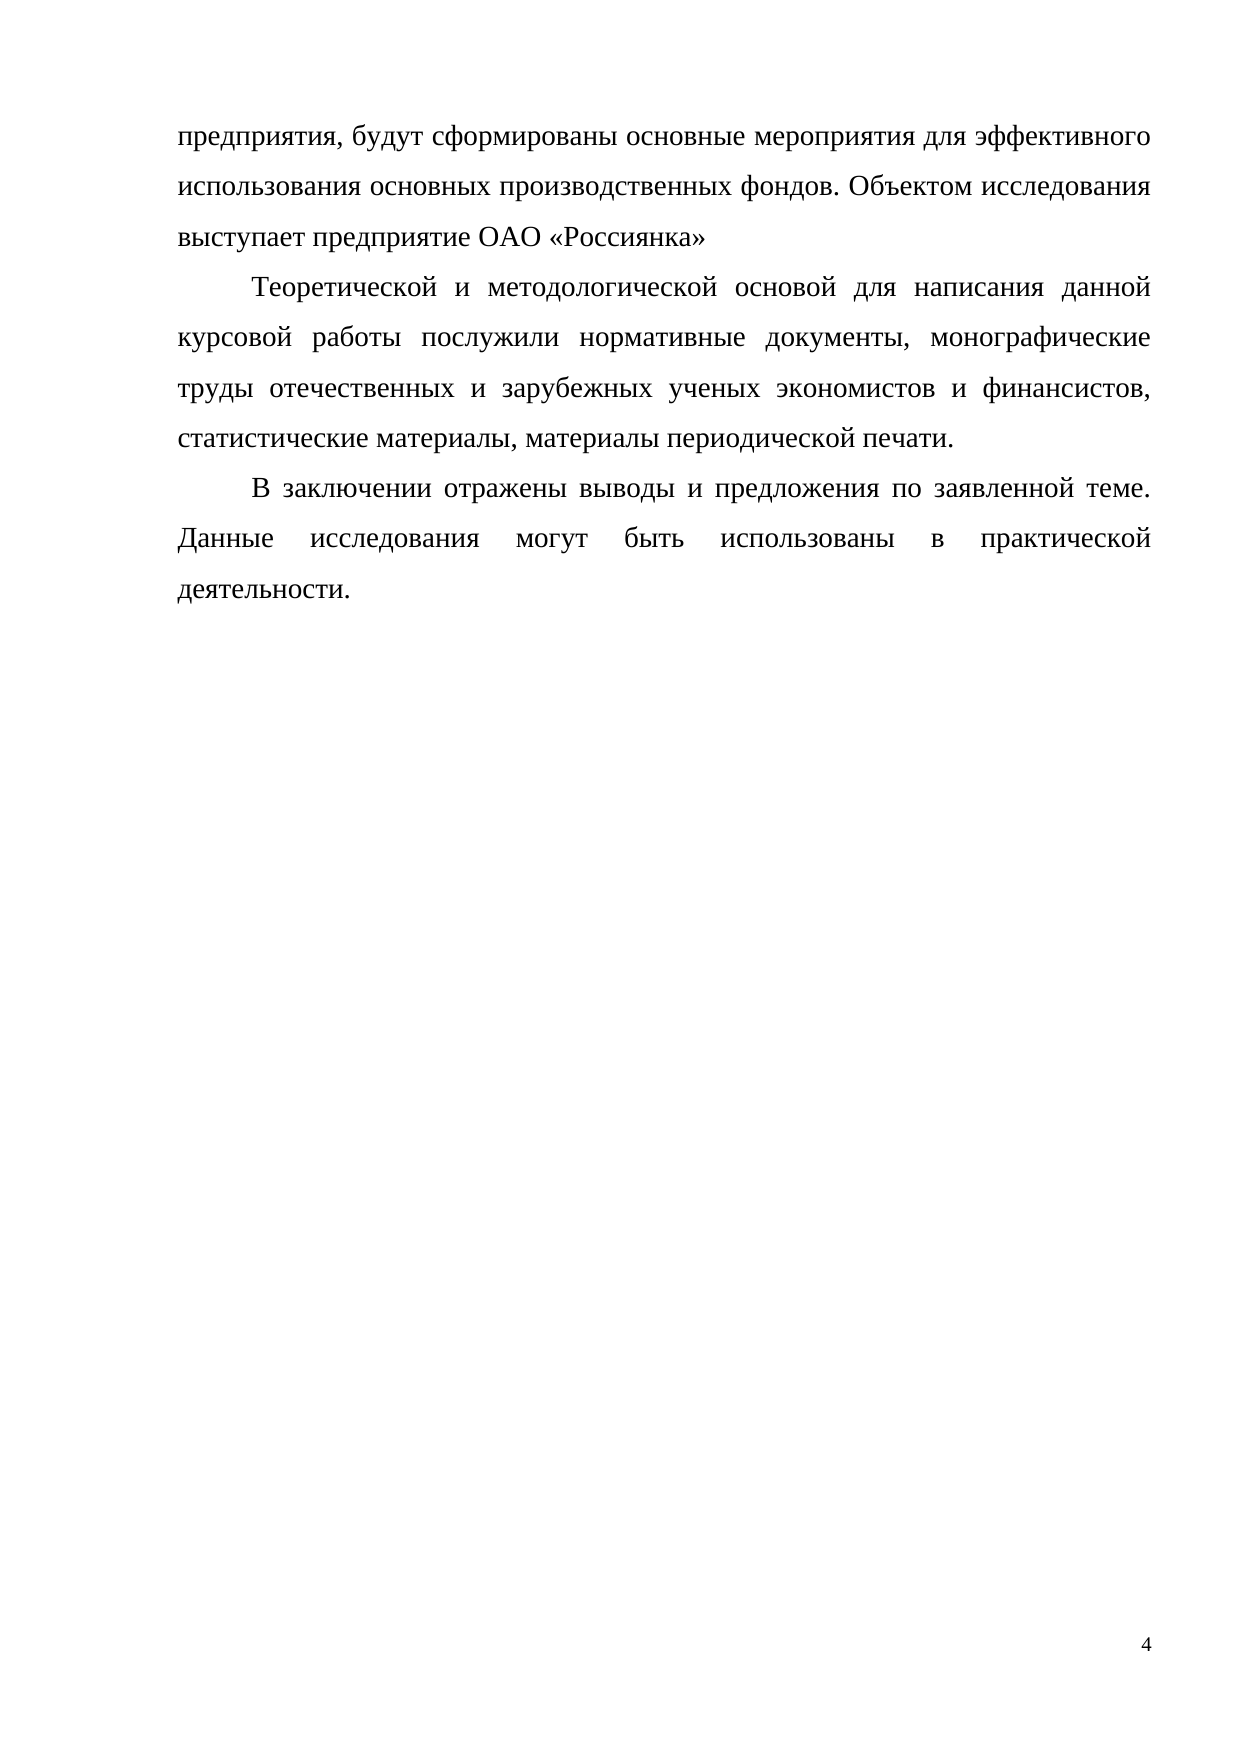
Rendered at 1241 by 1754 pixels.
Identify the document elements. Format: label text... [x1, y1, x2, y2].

text Теоретической и методологической основой для написания данной курсовой работы послужили нормативные документы, монографические труды отечественных и зарубежных ученых экономистов и финансистов, статистические материалы, материалы периодической печати. [177, 269, 1152, 453]
text В заключении отражены выводы и предложения по заявленной теме. Данные исследования могут быть использованы в практической деятельности. [177, 470, 1152, 604]
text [177, 118, 1152, 252]
